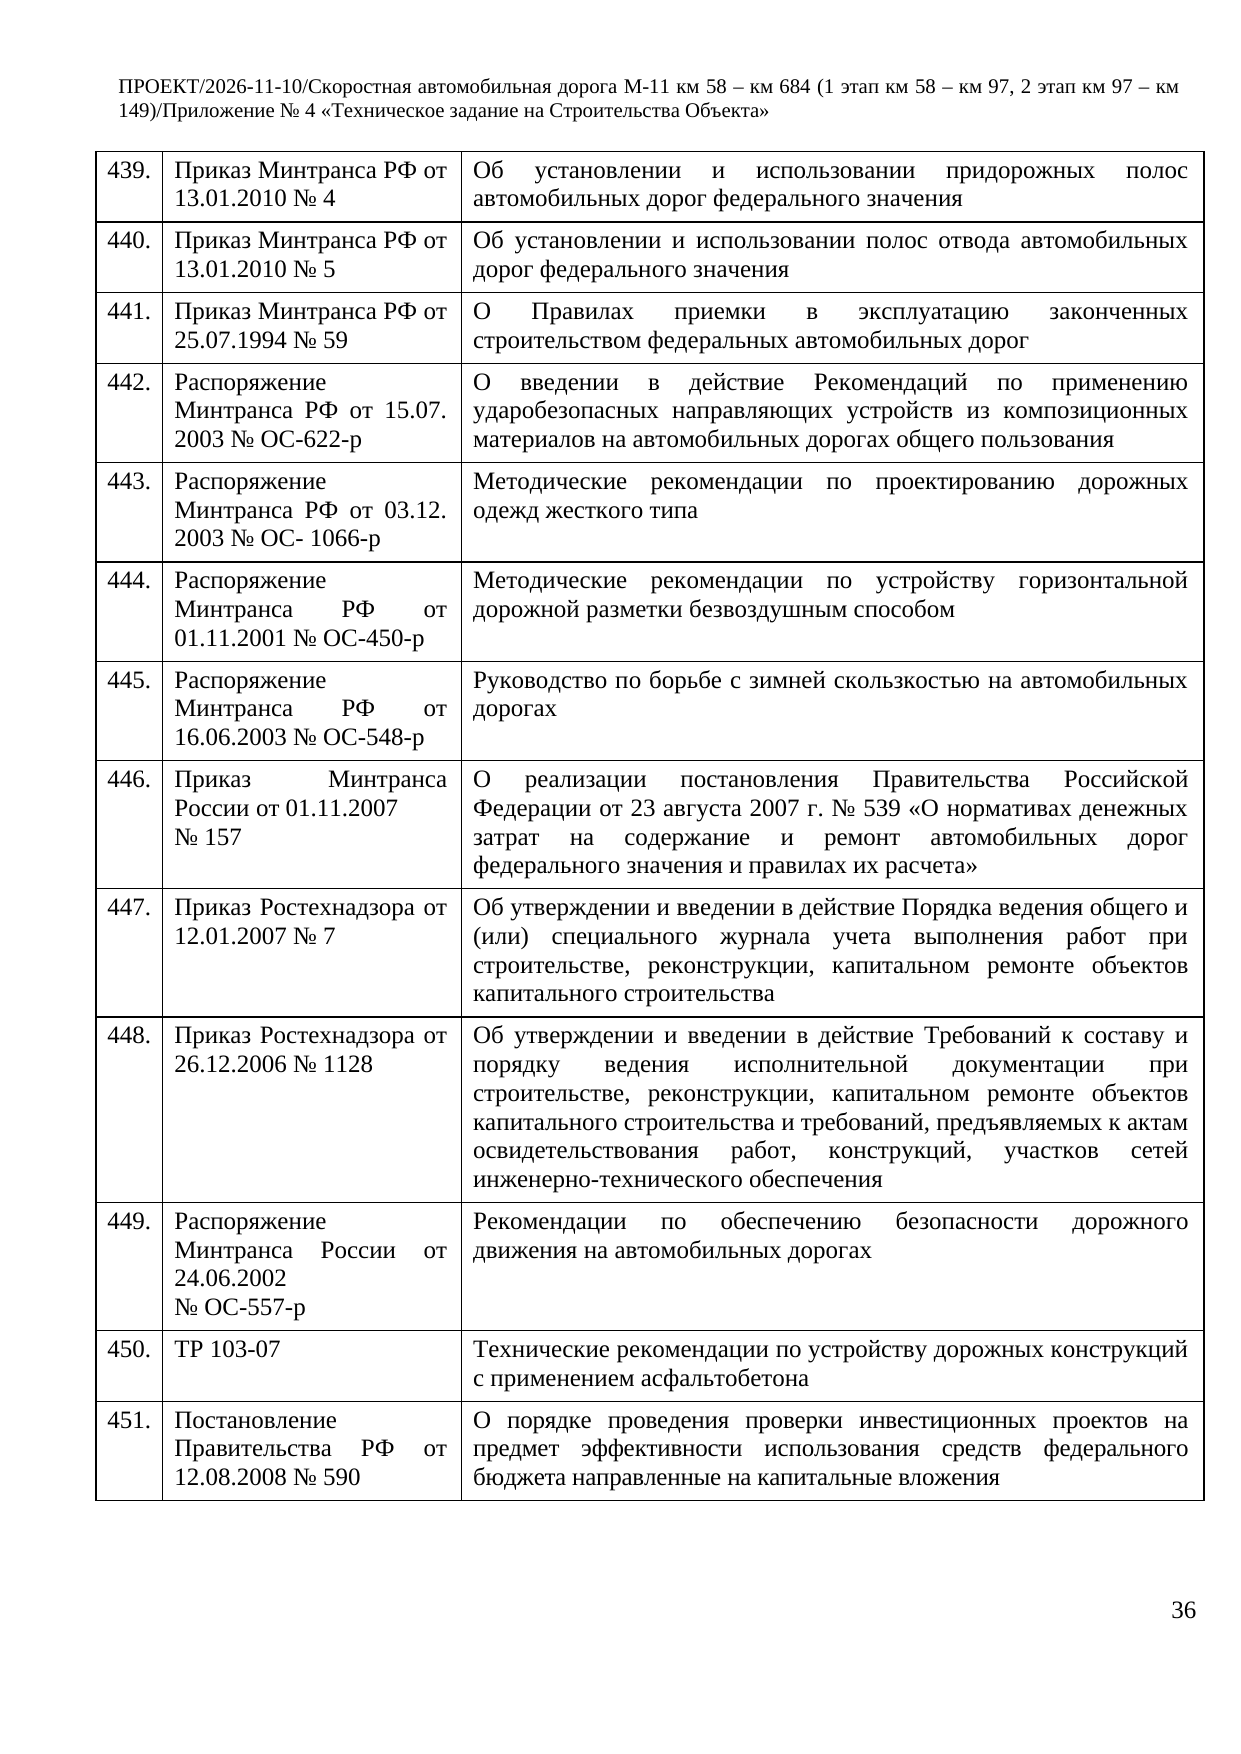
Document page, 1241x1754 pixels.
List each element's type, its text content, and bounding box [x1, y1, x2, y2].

table_cell Распоряжение Минтранса России от 24.06.2002 № ОС-557-р [163, 1203, 461, 1330]
table_cell [97, 1203, 162, 1330]
table_cell [97, 293, 162, 363]
table_cell Об установлении и использовании придорожных полос автомобильных дорог федерального значения [462, 152, 1203, 221]
table_cell Постановление Правительства РФ от 12.08.2008 № 590 [163, 1402, 461, 1500]
table_cell ТР 103-07 [163, 1331, 461, 1401]
table_cell Технические рекомендации по устройству дорожных конструкций с применением асфальтобетона [462, 1331, 1203, 1401]
table_cell О введении в действие Рекомендаций по применению ударобезопасных направляющих устройств из композиционных материалов на автомобильных дорогах общего пользования [462, 364, 1203, 462]
table_cell [97, 1402, 162, 1500]
table_cell Приказ Минтранса РФ от 13.01.2010 № 5 [163, 223, 461, 292]
table_cell Рекомендации по обеспечению безопасности дорожного движения на автомобильных дорогах [462, 1203, 1203, 1330]
table_cell Об утверждении и введении в действие Порядка ведения общего и (или) специального журнала учета выполнения работ при строительстве, реконструкции, капитальном ремонте объектов капитального строительства [462, 889, 1203, 1016]
table_cell Методические рекомендации по проектированию дорожных одежд жесткого типа [462, 463, 1203, 561]
table_cell [97, 463, 162, 561]
table_cell Приказ Минтранса России от 01.11.2007 № 157 [163, 761, 461, 888]
table_cell О реализации постановления Правительства Российской Федерации от 23 августа 2007 г. № 539 «О нормативах денежных затрат на содержание и ремонт автомобильных дорог федерального значения и правилах их расчета» [462, 761, 1203, 888]
table_cell [97, 662, 162, 760]
table_cell О Правилах приемки в эксплуатацию законченных строительством федеральных автомобильных дорог [462, 293, 1203, 363]
table_cell [97, 1331, 162, 1401]
table_cell Распоряжение Минтранса РФ от 16.06.2003 № ОС-548-р [163, 662, 461, 760]
table_cell Об утверждении и введении в действие Требований к составу и порядку ведения исполнительной документации при строительстве, реконструкции, капитальном ремонте объектов капитального строительства и требований, предъявляемых к актам освидетельствования работ, конструкций, участков сетей инженерно-технического обеспечения [462, 1018, 1203, 1202]
table_cell [97, 761, 162, 888]
table_cell Приказ Минтранса РФ от 25.07.1994 № 59 [163, 293, 461, 363]
table_cell Приказ Минтранса РФ от 13.01.2010 № 4 [163, 152, 461, 221]
table_cell [97, 889, 162, 1016]
table_cell [97, 1018, 162, 1202]
table_cell [97, 223, 162, 292]
table_cell Распоряжение Минтранса РФ от 03.12. 2003 № ОС- 1066-р [163, 463, 461, 561]
table_cell Приказ Ростехнадзора от 12.01.2007 № 7 [163, 889, 461, 1016]
table_cell [97, 152, 162, 221]
table_cell [97, 364, 162, 462]
table_cell Руководство по борьбе с зимней скользкостью на автомобильных дорогах [462, 662, 1203, 760]
table_cell [97, 563, 162, 661]
table_cell Об установлении и использовании полос отвода автомобильных дорог федерального значения [462, 223, 1203, 292]
table_cell О порядке проведения проверки инвестиционных проектов на предмет эффективности использования средств федерального бюджета направленные на капитальные вложения [462, 1402, 1203, 1500]
table_cell Приказ Ростехнадзора от 26.12.2006 № 1128 [163, 1018, 461, 1202]
table_cell Распоряжение Минтранса РФ от 01.11.2001 № ОС-450-р [163, 563, 461, 661]
table_cell Распоряжение Минтранса РФ от 15.07. 2003 № ОС-622-р [163, 364, 461, 462]
table_cell Методические рекомендации по устройству горизонтальной дорожной разметки безвоздушным способом [462, 563, 1203, 661]
